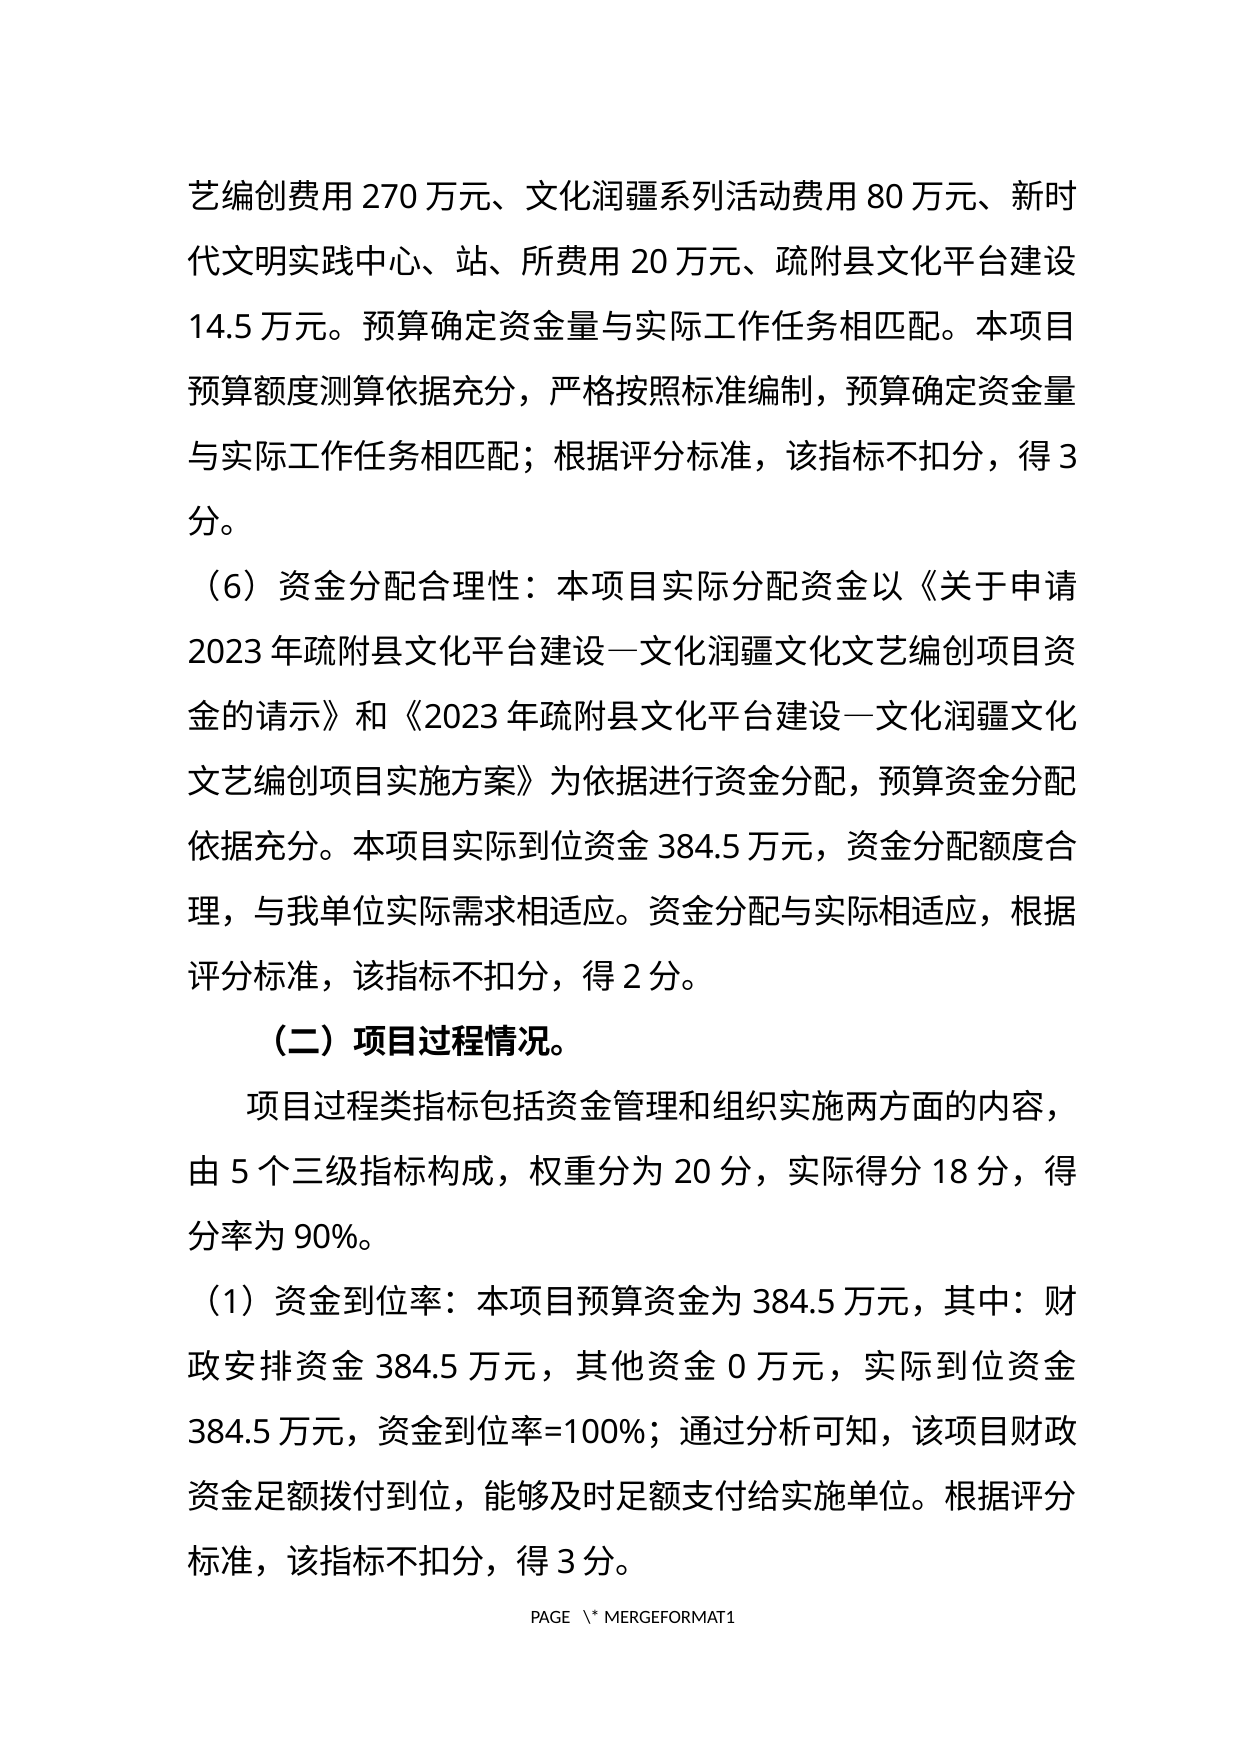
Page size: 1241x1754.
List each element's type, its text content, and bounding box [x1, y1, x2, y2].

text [187, 1072, 1078, 1592]
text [187, 162, 1078, 1007]
text （二）项目过程情况。 [187, 1007, 1078, 1072]
